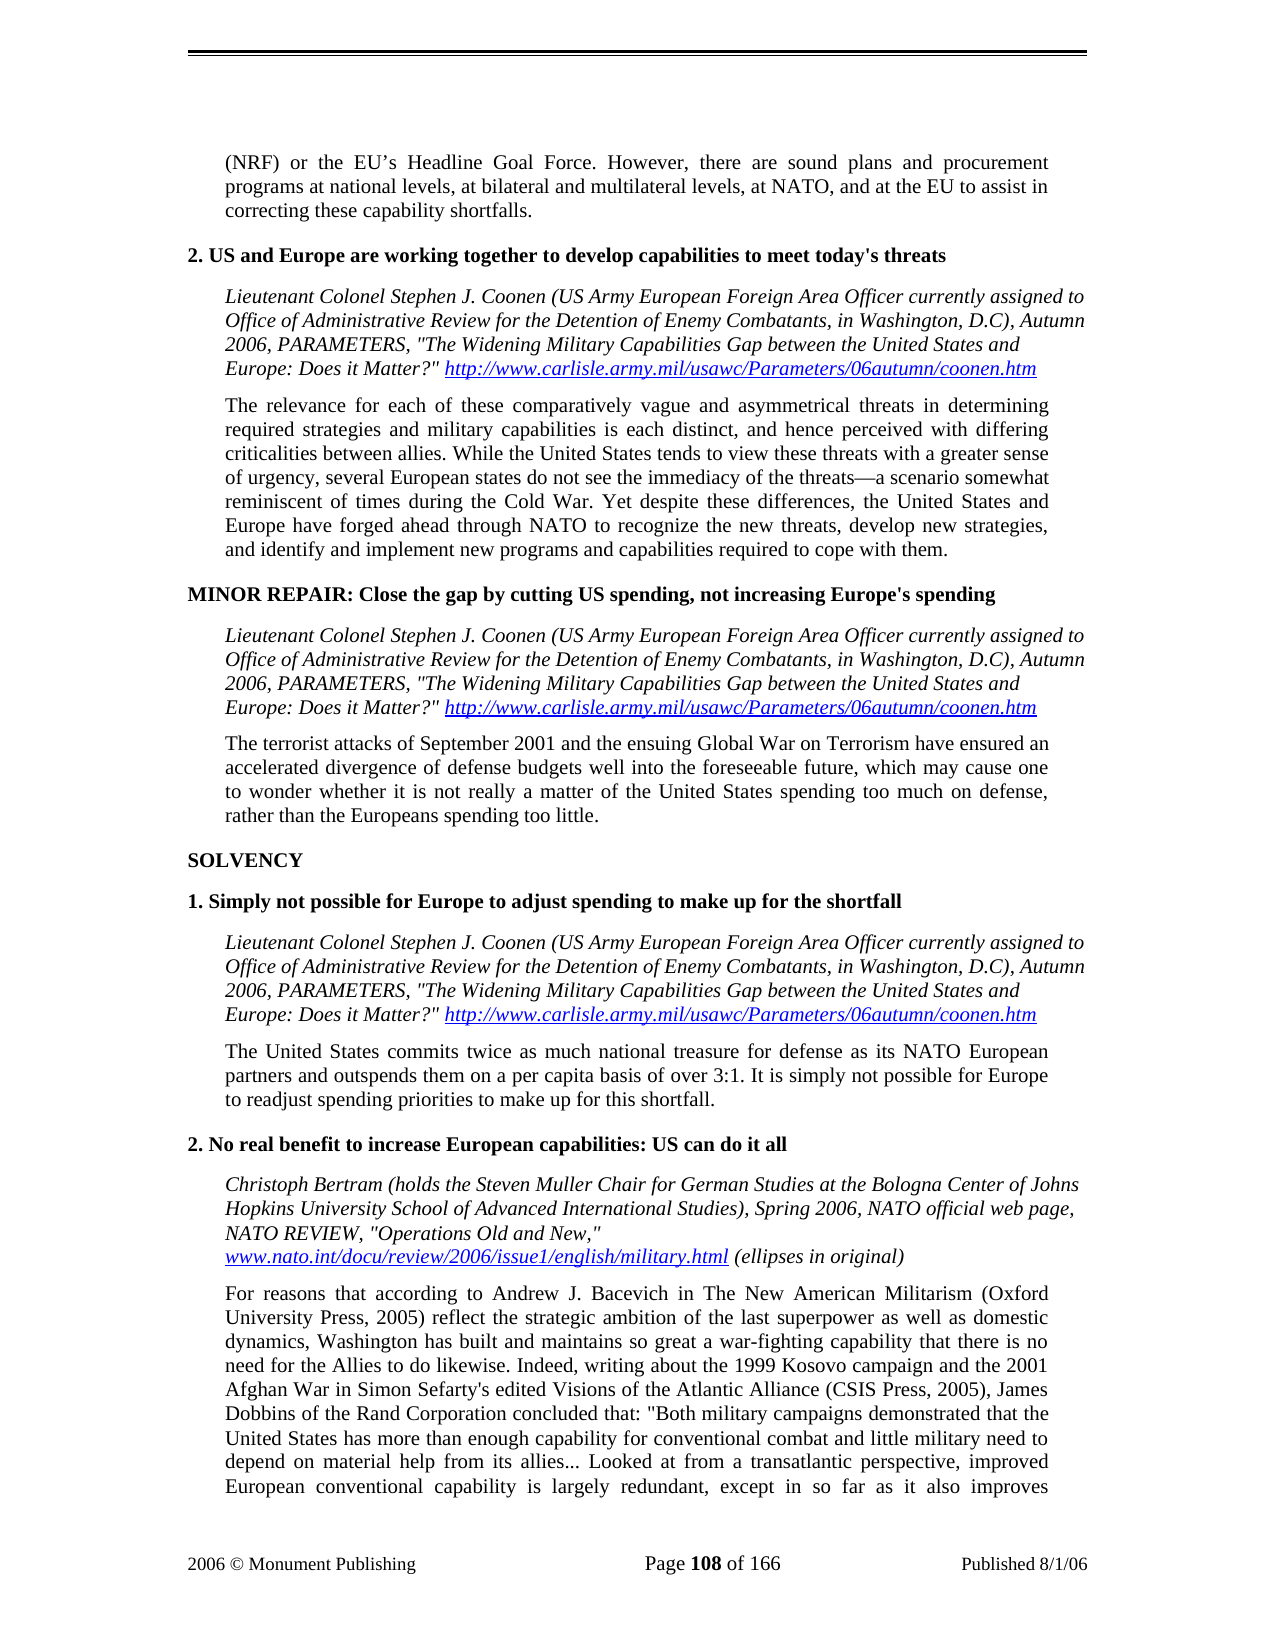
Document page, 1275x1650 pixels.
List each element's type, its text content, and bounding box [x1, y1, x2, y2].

text The United States commits twice as much national treasure for defense as its NATO European partners and outspends them on a per capita basis of over 3:1. It is simply not possible for Europe to readjust spending priorities to make up for this shortfall. [225, 1038, 1050, 1111]
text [225, 1281, 1050, 1498]
text Lieutenant Colonel Stephen J. Coonen (US Army European Foreign Area Officer currently assigned to Office of Administrative Review for the Detention of Enemy Combatants, in Washington, D.C), Autumn 2006, PARAMETERS, "The Widening Military Capabilities Gap between the United States and Europe: Does it Matter?" http://www.carlisle.army.mil/usawc/Parameters/06autumn/coonen.htm [225, 622, 1087, 719]
text Christoph Bertram (holds the Steven Muller Chair for German Studies at the Bologna Center of Johns Hopkins University School of Advanced International Studies), Spring 2006, NATO official web page, NATO REVIEW, "Operations Old and New," www.nato.int/docu/review/2006/issue1/english/military.html (ellipses in original) [225, 1172, 1087, 1268]
text MINOR REPAIR: Close the gap by cutting US spending, not increasing Europe's spending [187, 582, 1087, 606]
text 1. Simply not possible for Europe to adjust spending to make up for the shortfall [187, 889, 1087, 913]
text The relevance for each of these comparatively vague and asymmetrical threats in determining required strategies and military capabilities is each distinct, and hence perceived with differing criticalities between allies. While the United States tends to view these threats with a greater sense of urgency, several European states do not see the immediacy of the threats—a scenario somewhat reminiscent of times during the Cold War. Yet despite these differences, the United States and Europe have forged ahead through NATO to recognize the new threats, develop new strategies, and identify and implement new programs and capabilities required to cope with them. [225, 392, 1050, 561]
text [225, 150, 1050, 222]
text SOLVENCY [187, 848, 1087, 872]
text 2. US and Europe are working together to develop capabilities to meet today's threats [187, 243, 1087, 267]
text 2. No real benefit to increase European capabilities: US can do it all [187, 1132, 1087, 1156]
text Lieutenant Colonel Stephen J. Coonen (US Army European Foreign Area Officer currently assigned to Office of Administrative Review for the Detention of Enemy Combatants, in Washington, D.C), Autumn 2006, PARAMETERS, "The Widening Military Capabilities Gap between the United States and Europe: Does it Matter?" http://www.carlisle.army.mil/usawc/Parameters/06autumn/coonen.htm [225, 930, 1087, 1026]
text The terrorist attacks of September 2001 and the ensuing Global War on Terrorism have ensured an accelerated divergence of defense budgets well into the foreseeable future, which may cause one to wonder whether it is not really a matter of the United States spending too much on defense, rather than the Europeans spending too little. [225, 731, 1050, 827]
text Lieutenant Colonel Stephen J. Coonen (US Army European Foreign Area Officer currently assigned to Office of Administrative Review for the Detention of Enemy Combatants, in Washington, D.C), Autumn 2006, PARAMETERS, "The Widening Military Capabilities Gap between the United States and Europe: Does it Matter?" http://www.carlisle.army.mil/usawc/Parameters/06autumn/coonen.htm [225, 284, 1087, 380]
